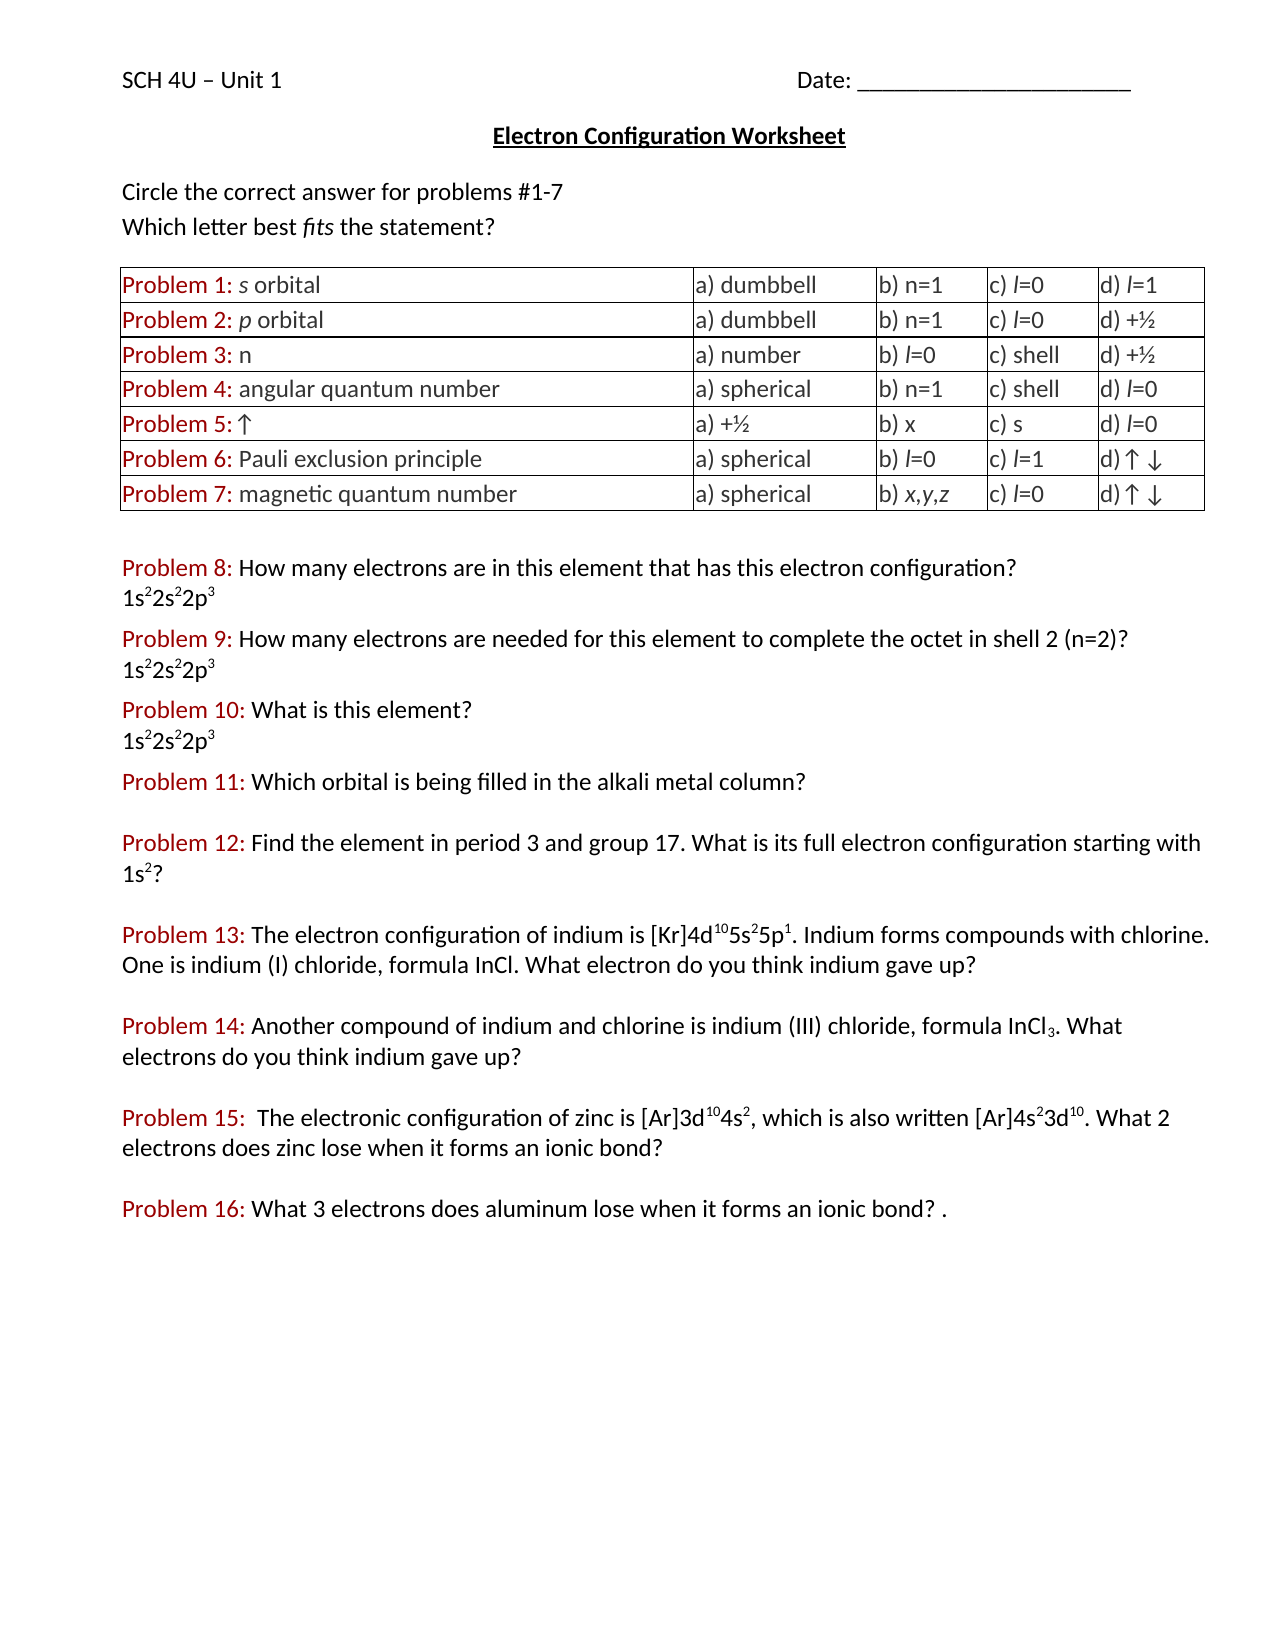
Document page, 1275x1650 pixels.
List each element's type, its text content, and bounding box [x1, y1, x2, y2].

table_cell Problem 5:↑ [121, 407, 693, 440]
table_cell a) spherical [694, 372, 876, 406]
table_header b) n=1 [877, 268, 987, 302]
table_cell b) x [877, 407, 987, 440]
table_cell d)↑↓ [1099, 476, 1204, 510]
table_cell a) spherical [694, 441, 876, 475]
table_cell c) shell [988, 338, 1098, 371]
table_cell c) l=0 [988, 303, 1098, 336]
table_cell b) x,y,z [877, 476, 987, 510]
table_cell d)↑↓ [1099, 441, 1204, 475]
table_cell b) l=0 [877, 338, 987, 371]
text Problem 10: What is this element? 1s22s22p3 [122, 695, 1216, 756]
text Problem 8: How many electrons are in this element that has this electron configuration? 1s22s22p3 [122, 521, 1216, 613]
table_cell b) n=1 [877, 303, 987, 336]
table_cell d) +½ [1099, 338, 1204, 371]
table_cell c) l=0 [988, 476, 1098, 510]
table_cell a) dumbbell [694, 303, 876, 336]
text Problem 11: Which orbital is being filled in the alkali metal column? Problem 12: Find the element in period 3 and group 17. What is its full electron configuration starting with 1s2? Problem 13: The electron configuration of indium is [Kr]4d105s25p1. Indium forms compounds with chlorine. One is indium (I) chloride, formula InCl. What electron do you think indium gave up? Problem 14: Another compound of indium and chlorine is indium () chloride, formula InCl3. What electrons do you think indium gave up? Problem 15: The electronic configuration of zinc is [Ar]3d104s2, which is also written [Ar]4s23d10. What 2 electrons does zinc lose when it forms an ionic bond? Problem 16: What 3 electrons does aluminum lose when it forms an ionic bond? . [122, 766, 1216, 1224]
table_header a) dumbbell [694, 268, 876, 302]
table_cell Problem 2: p orbital [121, 303, 693, 336]
table_cell Problem 7: magnetic quantum number [121, 476, 693, 510]
table_header c) l=0 [988, 268, 1098, 302]
table_header d) l=1 [1099, 268, 1204, 302]
table_cell a) number [694, 338, 876, 371]
table_cell a) spherical [694, 476, 876, 510]
text Problem 9: How many electrons are needed for this element to complete the octet in shell 2 (n=2)? 1s22s22p3 [122, 623, 1216, 684]
table_cell c) shell [988, 372, 1098, 406]
table_cell d) +½ [1099, 303, 1204, 336]
text 4U – Unit 1 Date: ______________________ [122, 64, 1216, 95]
table_cell b) n=1 [877, 372, 987, 406]
table_header Problem 1: s orbital [121, 268, 693, 302]
table_cell c) l=1 [988, 441, 1098, 475]
table_cell c) s [988, 407, 1098, 440]
table_cell d) l=0 [1099, 372, 1204, 406]
table_cell Problem 3: n [121, 338, 693, 371]
table_cell Problem 4: angular quantum number [121, 372, 693, 406]
table_cell a) +½ [694, 407, 876, 440]
table_cell b) l=0 [877, 441, 987, 475]
table_cell Problem 6: Pauli exclusion principle [121, 441, 693, 475]
text Circle the correct answer for problems #1-7 Which letter best fits the statement? [122, 176, 1216, 242]
text Electron Configuration Worksheet [122, 120, 1216, 151]
table_cell d) l=0 [1099, 407, 1204, 440]
